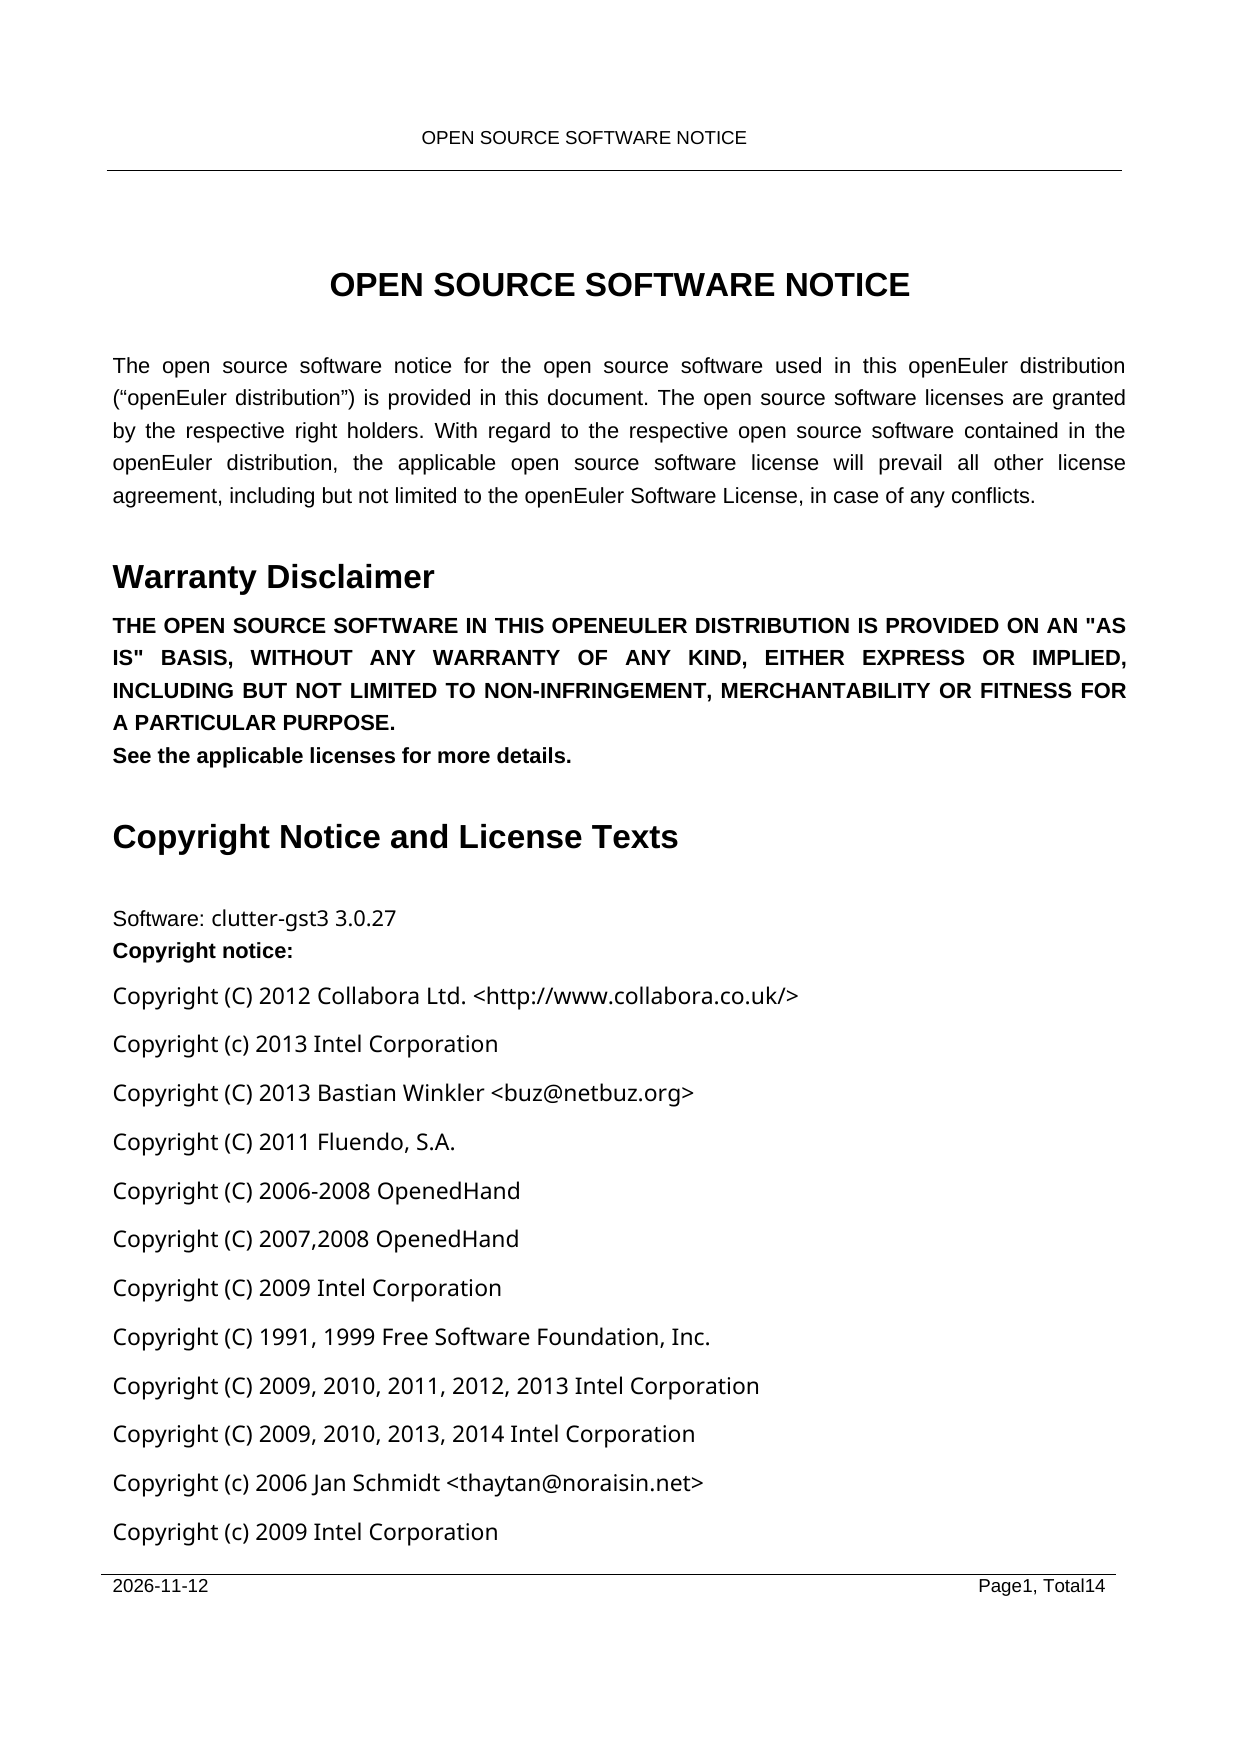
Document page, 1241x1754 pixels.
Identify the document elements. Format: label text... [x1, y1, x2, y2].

text Warranty Disclaimer [112, 544, 1128, 609]
text The open source software notice for the open source software used in this openEuler distribution (“openEuler distribution”) is provided in this document. The open source software licenses are granted by the respective right holders. With regard to the respective open source software contained in the openEuler distribution, the applicable open source software license will prevail all other license agreement, including but not limited to the openEuler Software License, in case of any conflicts. [112, 349, 1128, 511]
text Software: clutter-gst3 3.0.27 [112, 901, 1128, 934]
text OPEN SOURCE SOFTWARE NOTICE [112, 251, 1128, 316]
text Copyright Notice and License Texts [112, 804, 1128, 869]
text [112, 979, 1128, 1548]
text THE OPEN SOURCE SOFTWARE IN THIS OPENEULER DISTRIBUTION IS PROVIDED ON AN "AS IS" BASIS, WITHOUT ANY WARRANTY OF ANY KIND, EITHER EXPRESS OR IMPLIED, INCLUDING BUT NOT LIMITED TO NON-INFRINGEMENT, MERCHANTABILITY OR FITNESS FOR A PARTICULAR PURPOSE. See the applicable licenses for more details. [112, 609, 1128, 771]
text Copyright notice: [112, 934, 1128, 966]
